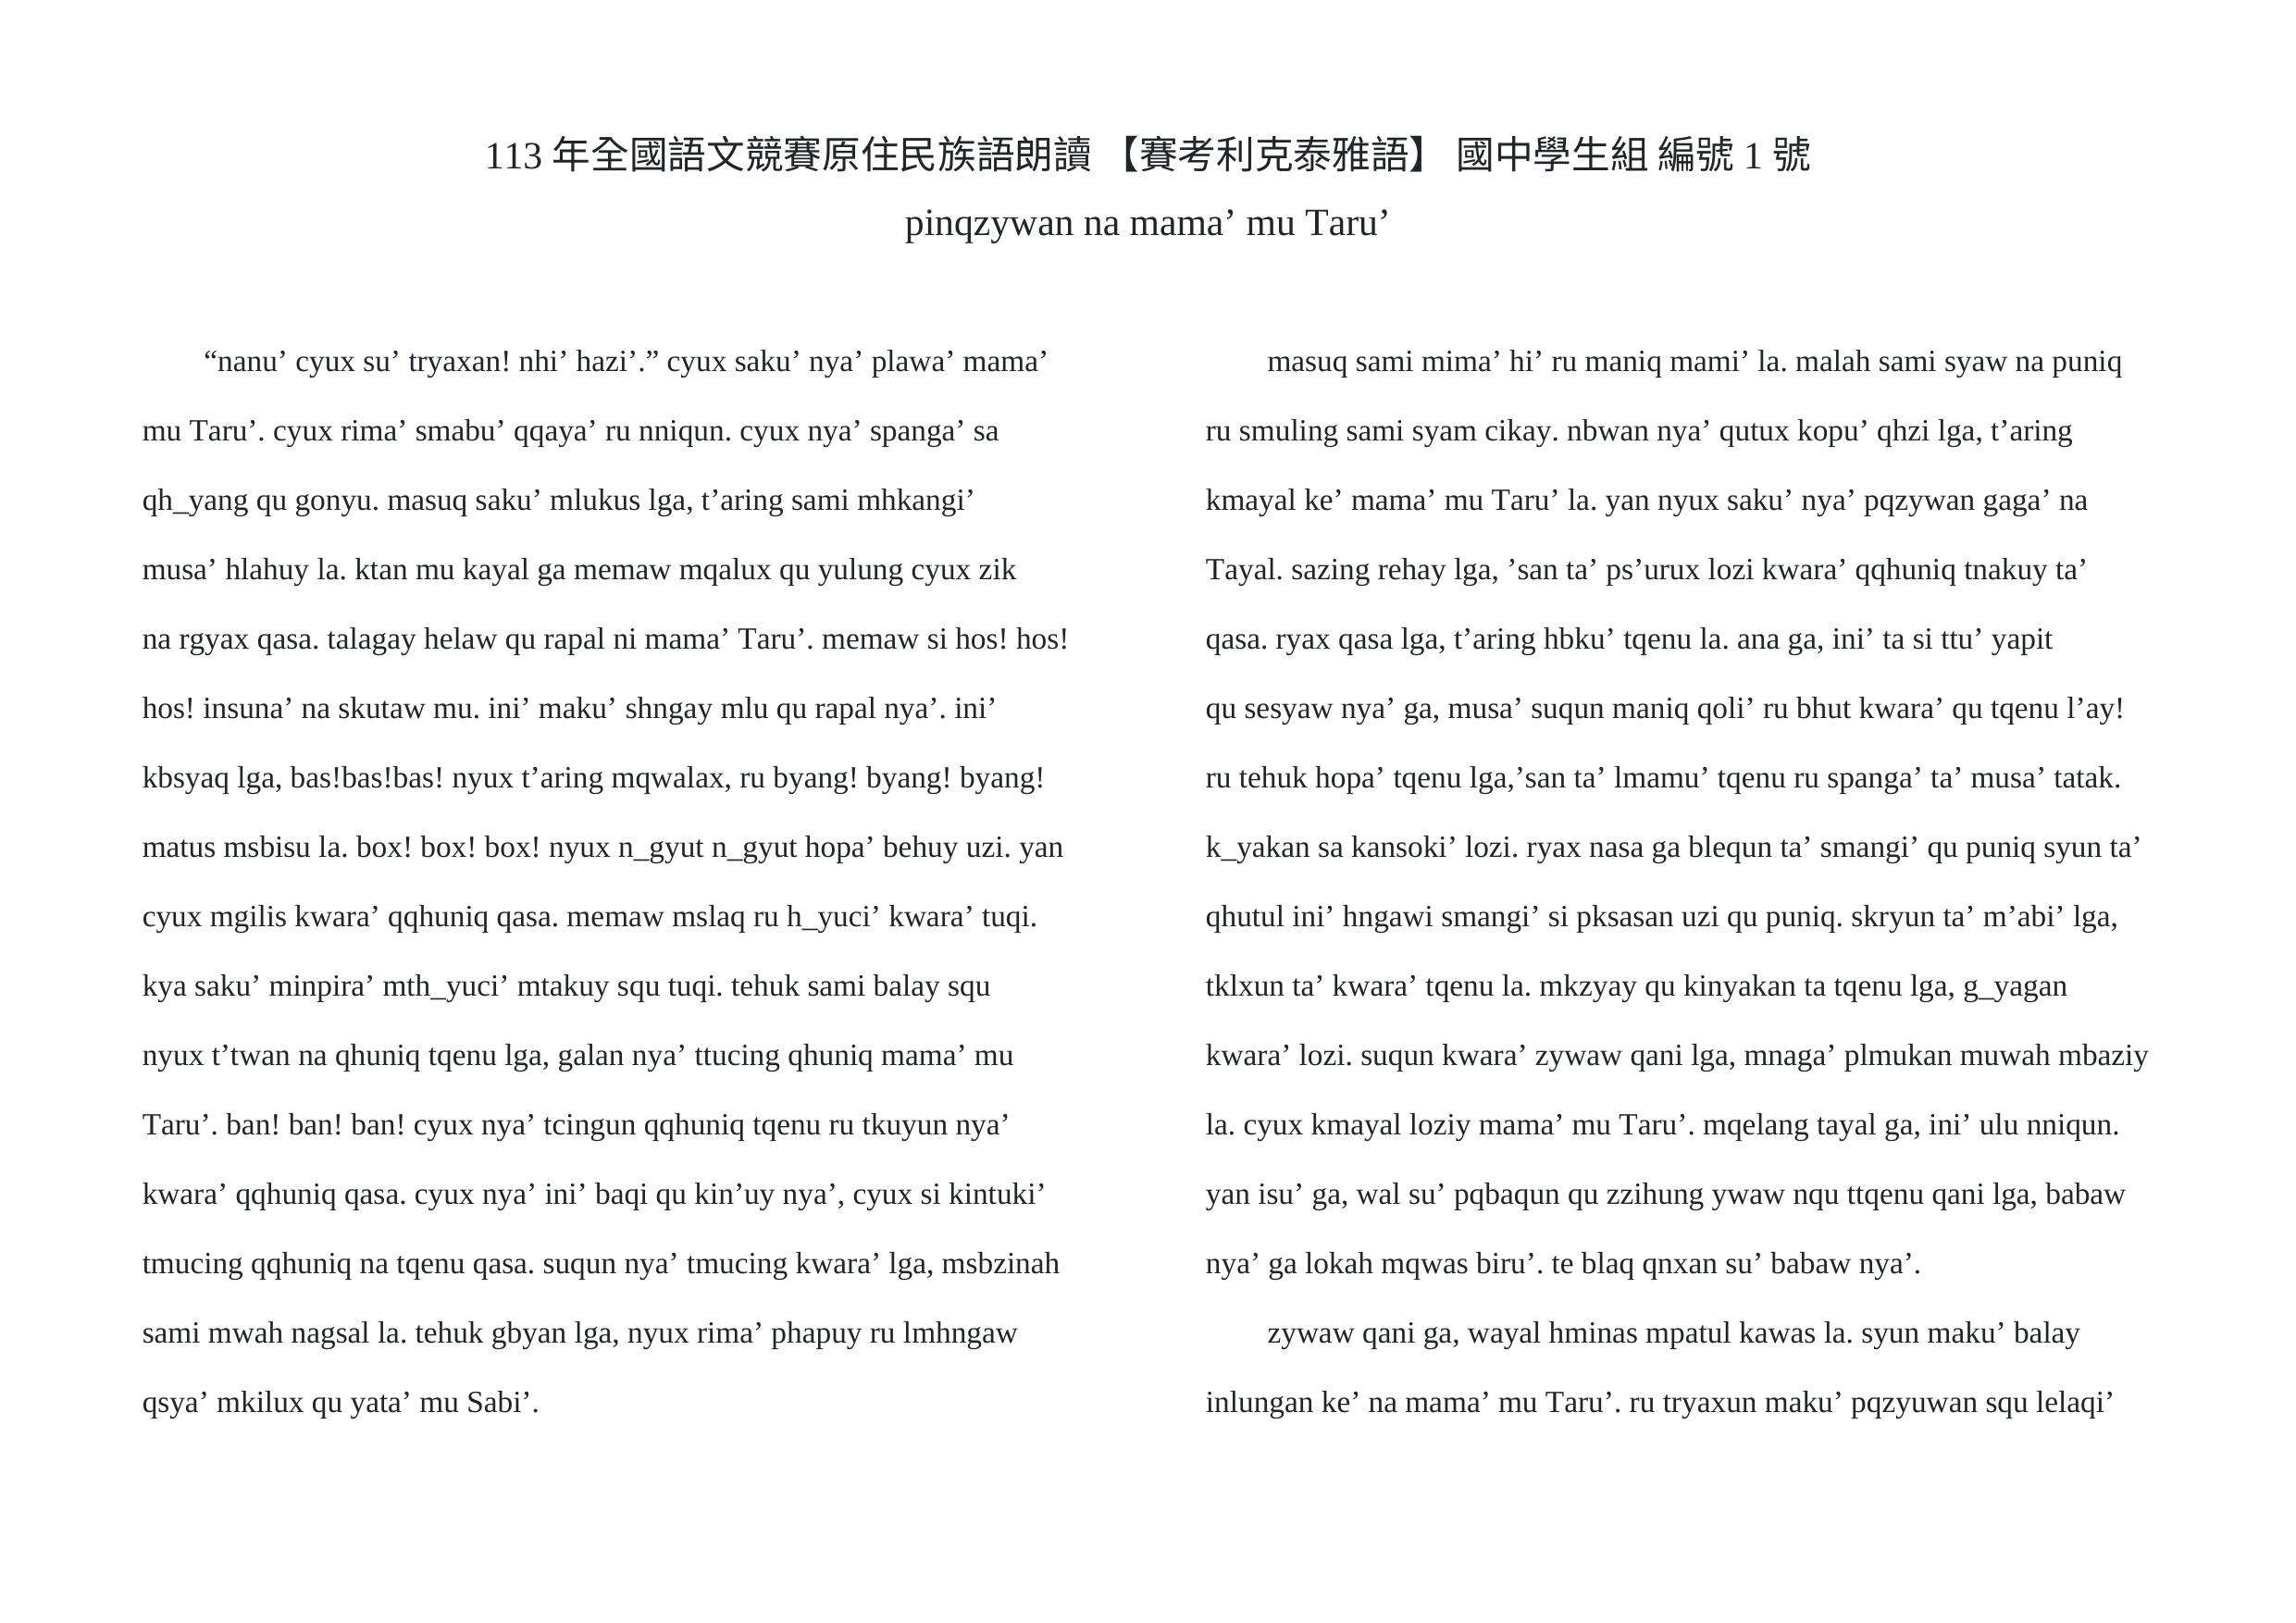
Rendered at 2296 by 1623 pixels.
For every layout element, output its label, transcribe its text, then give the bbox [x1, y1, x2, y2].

text pinqzywan na mama’ mu Taru’ [142, 187, 2153, 256]
text 113 年全國語文競賽原住民族語朗讀 【賽考利克泰雅語】 國中學生組 編號 1 號 [142, 118, 2153, 187]
text “nanu’ cyux su’ tryaxan! nhi’ hazi’.” cyux saku’ nya’ plawa’ mama’ mu Taru’. cyux rima’ smabu’ qqaya’ ru nniqun. cyux nya’ spanga’ sa qh_yang qu gonyu. masuq saku’ mlukus lga, t’aring sami mhkangi’ musa’ hlahuy la. ktan mu kayal ga memaw mqalux qu yulung cyux zik na rgyax qasa. talagay helaw qu rapal ni mama’ Taru’. memaw si hos! hos! hos! insuna’ na skutaw mu. ini’ maku’ shngay mlu qu rapal nya’. ini’ kbsyaq lga, bas!bas!bas! nyux t’aring mqwalax, ru byang! byang! byang! matus msbisu la. box! box! box! nyux n_gyut n_gyut hopa’ behuy uzi. yan cyux mgilis kwara’ qqhuniq qasa. memaw mslaq ru h_yuci’ kwara’ tuqi. kya saku’ minpira’ mth_yuci’ mtakuy squ tuqi. tehuk sami balay squ nyux t’twan na qhuniq tqenu lga, galan nya’ ttucing qhuniq mama’ mu Taru’. ban! ban! ban! cyux nya’ tcingun qqhuniq tqenu ru tkuyun nya’ kwara’ qqhuniq qasa. cyux nya’ ini’ baqi qu kin’uy nya’, cyux si kintuki’ tmucing qqhuniq na tqenu qasa. suqun nya’ tmucing kwara’ lga, msbzinah sami mwah nagsal la. tehuk gbyan lga, nyux rima’ phapuy ru lmhngaw qsya’ mkilux qu yata’ mu Sabi’. [142, 326, 1090, 1436]
text masuq sami mima’ hi’ ru maniq mami’ la. malah sami syaw na puniq ru smuling sami syam cikay. nbwan nya’ qutux kopu’ qhzi lga, t’aring kmayal ke’ mama’ mu Taru’ la. yan nyux saku’ nya’ pqzywan gaga’ na Tayal. sazing rehay lga, ’san ta’ ps’urux lozi kwara’ qqhuniq tnakuy ta’ qasa. ryax qasa lga, t’aring hbku’ tqenu la. ana ga, ini’ ta si ttu’ yapit qu sesyaw nya’ ga, musa’ suqun maniq qoli’ ru bhut kwara’ qu tqenu l’ay! ru tehuk hopa’ tqenu lga,’san ta’ lmamu’ tqenu ru spanga’ ta’ musa’ tatak. k_yakan sa kansoki’ lozi. ryax nasa ga blequn ta’ smangi’ qu puniq syun ta’ qhutul ini’ hngawi smangi’ si pksasan uzi qu puniq. skryun ta’ m’abi’ lga, tklxun ta’ kwara’ tqenu la. mkzyay qu kinyakan ta tqenu lga, g_yagan kwara’ lozi. suqun kwara’ zywaw qani lga, mnaga’ plmukan muwah mbaziy la. cyux kmayal loziy mama’ mu Taru’. mqelang tayal ga, ini’ ulu nniqun. yan isu’ ga, wal su’ pqbaqun qu zzihung ywaw nqu ttqenu qani lga, babaw nya’ ga lokah mqwas biru’. te blaq qnxan su’ babaw nya’. [1206, 326, 2153, 1297]
